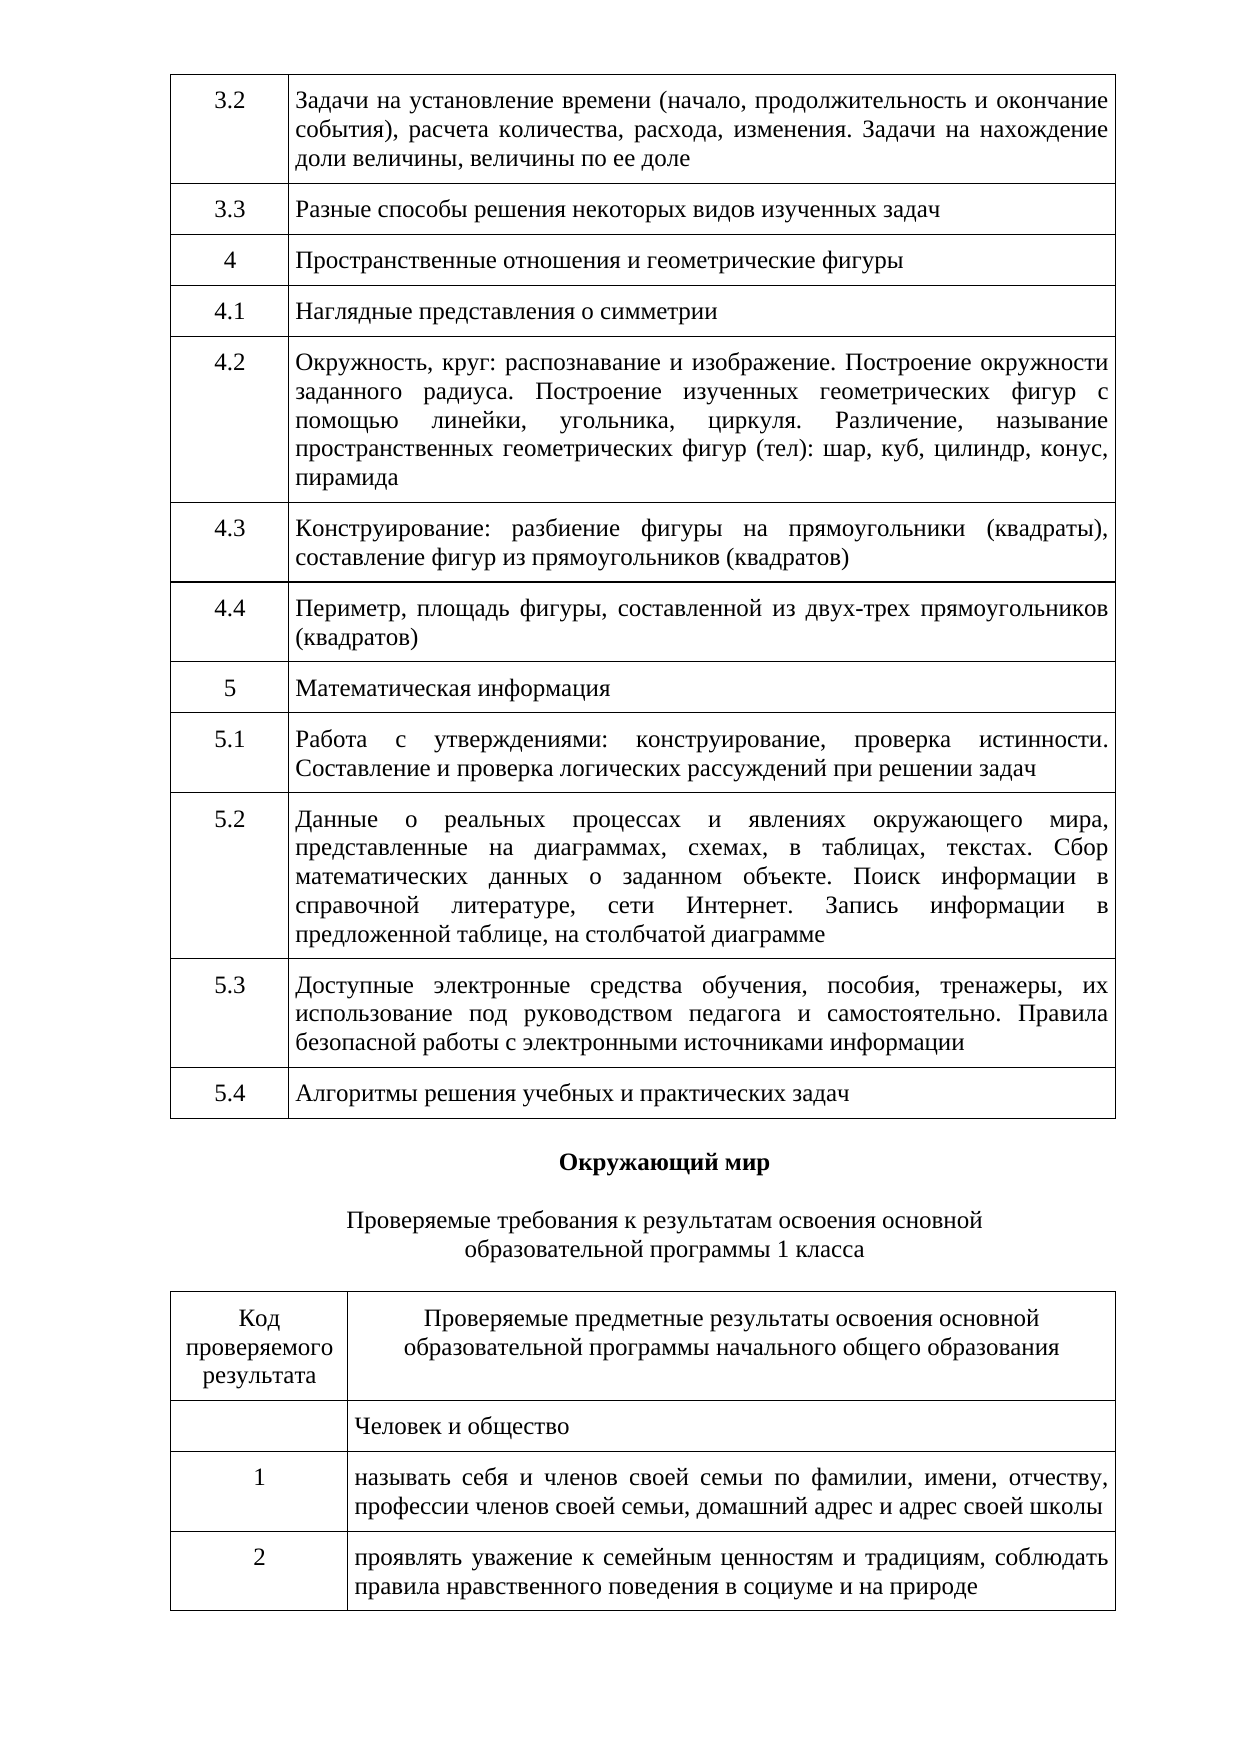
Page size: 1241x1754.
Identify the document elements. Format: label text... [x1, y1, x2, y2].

table_cell 4 [171, 235, 288, 284]
table_cell 3.2 [171, 75, 288, 182]
table_cell Периметр, площадь фигуры, составленной из двух-трех прямоугольников (квадратов) [289, 583, 1115, 661]
table_cell 4.1 [171, 286, 288, 336]
table_cell Задачи на установление времени (начало, продолжительность и окончание события), расчета количества, расхода, изменения. Задачи на нахождение доли величины, величины по ее доле [289, 75, 1115, 182]
table_cell 5.3 [171, 959, 288, 1067]
text Проверяемые требования к результатам освоения основной [177, 1205, 1152, 1234]
table_cell 5.1 [171, 713, 288, 792]
table_header Проверяемые предметные результаты освоения основной образовательной программы начального общего образования [348, 1292, 1115, 1400]
table_cell Наглядные представления о симметрии [289, 286, 1115, 336]
table_cell 4.2 [171, 337, 288, 502]
table_cell 4.3 [171, 503, 288, 581]
table_cell проявлять уважение к семейным ценностям и традициям, соблюдать правила нравственного поведения в социуме и на природе [348, 1532, 1115, 1610]
table_cell Математическая информация [289, 662, 1115, 712]
table_cell Пространственные отношения и геометрические фигуры [289, 235, 1115, 284]
text Окружающий мир [177, 1147, 1152, 1176]
table_cell Окружность, круг: распознавание и изображение. Построение окружности заданного радиуса. Построение изученных геометрических фигур с помощью линейки, угольника, циркуля. Различение, называние пространственных геометрических фигур (тел): шар, куб, цилиндр, конус, пирамида [289, 337, 1115, 502]
table_cell 2 [171, 1532, 347, 1610]
table_header Код проверяемого результата [171, 1292, 347, 1400]
table_cell называть себя и членов своей семьи по фамилии, имени, отчеству, профессии членов своей семьи, домашний адрес и адрес своей школы [348, 1452, 1115, 1531]
table_cell 5.2 [171, 793, 288, 958]
table_cell Конструирование: разбиение фигуры на прямоугольники (квадраты), составление фигур из прямоугольников (квадратов) [289, 503, 1115, 581]
table_cell Разные способы решения некоторых видов изученных задач [289, 184, 1115, 233]
table_cell 3.3 [171, 184, 288, 233]
table_cell Работа с утверждениями: конструирование, проверка истинности. Составление и проверка логических рассуждений при решении задач [289, 713, 1115, 792]
table_cell 5.4 [171, 1068, 288, 1118]
table_cell 4.4 [171, 583, 288, 661]
table_cell Доступные электронные средства обучения, пособия, тренажеры, их использование под руководством педагога и самостоятельно. Правила безопасной работы с электронными источниками информации [289, 959, 1115, 1067]
table_cell [171, 1401, 347, 1451]
table_cell 5 [171, 662, 288, 712]
text образовательной программы 1 класса [177, 1234, 1152, 1262]
table_cell 1 [171, 1452, 347, 1531]
table_cell Алгоритмы решения учебных и практических задач [289, 1068, 1115, 1118]
table_cell Человек и общество [348, 1401, 1115, 1451]
table_cell Данные о реальных процессах и явлениях окружающего мира, представленные на диаграммах, схемах, в таблицах, текстах. Сбор математических данных о заданном объекте. Поиск информации в справочной литературе, сети Интернет. Запись информации в предложенной таблице, на столбчатой диаграмме [289, 793, 1115, 958]
